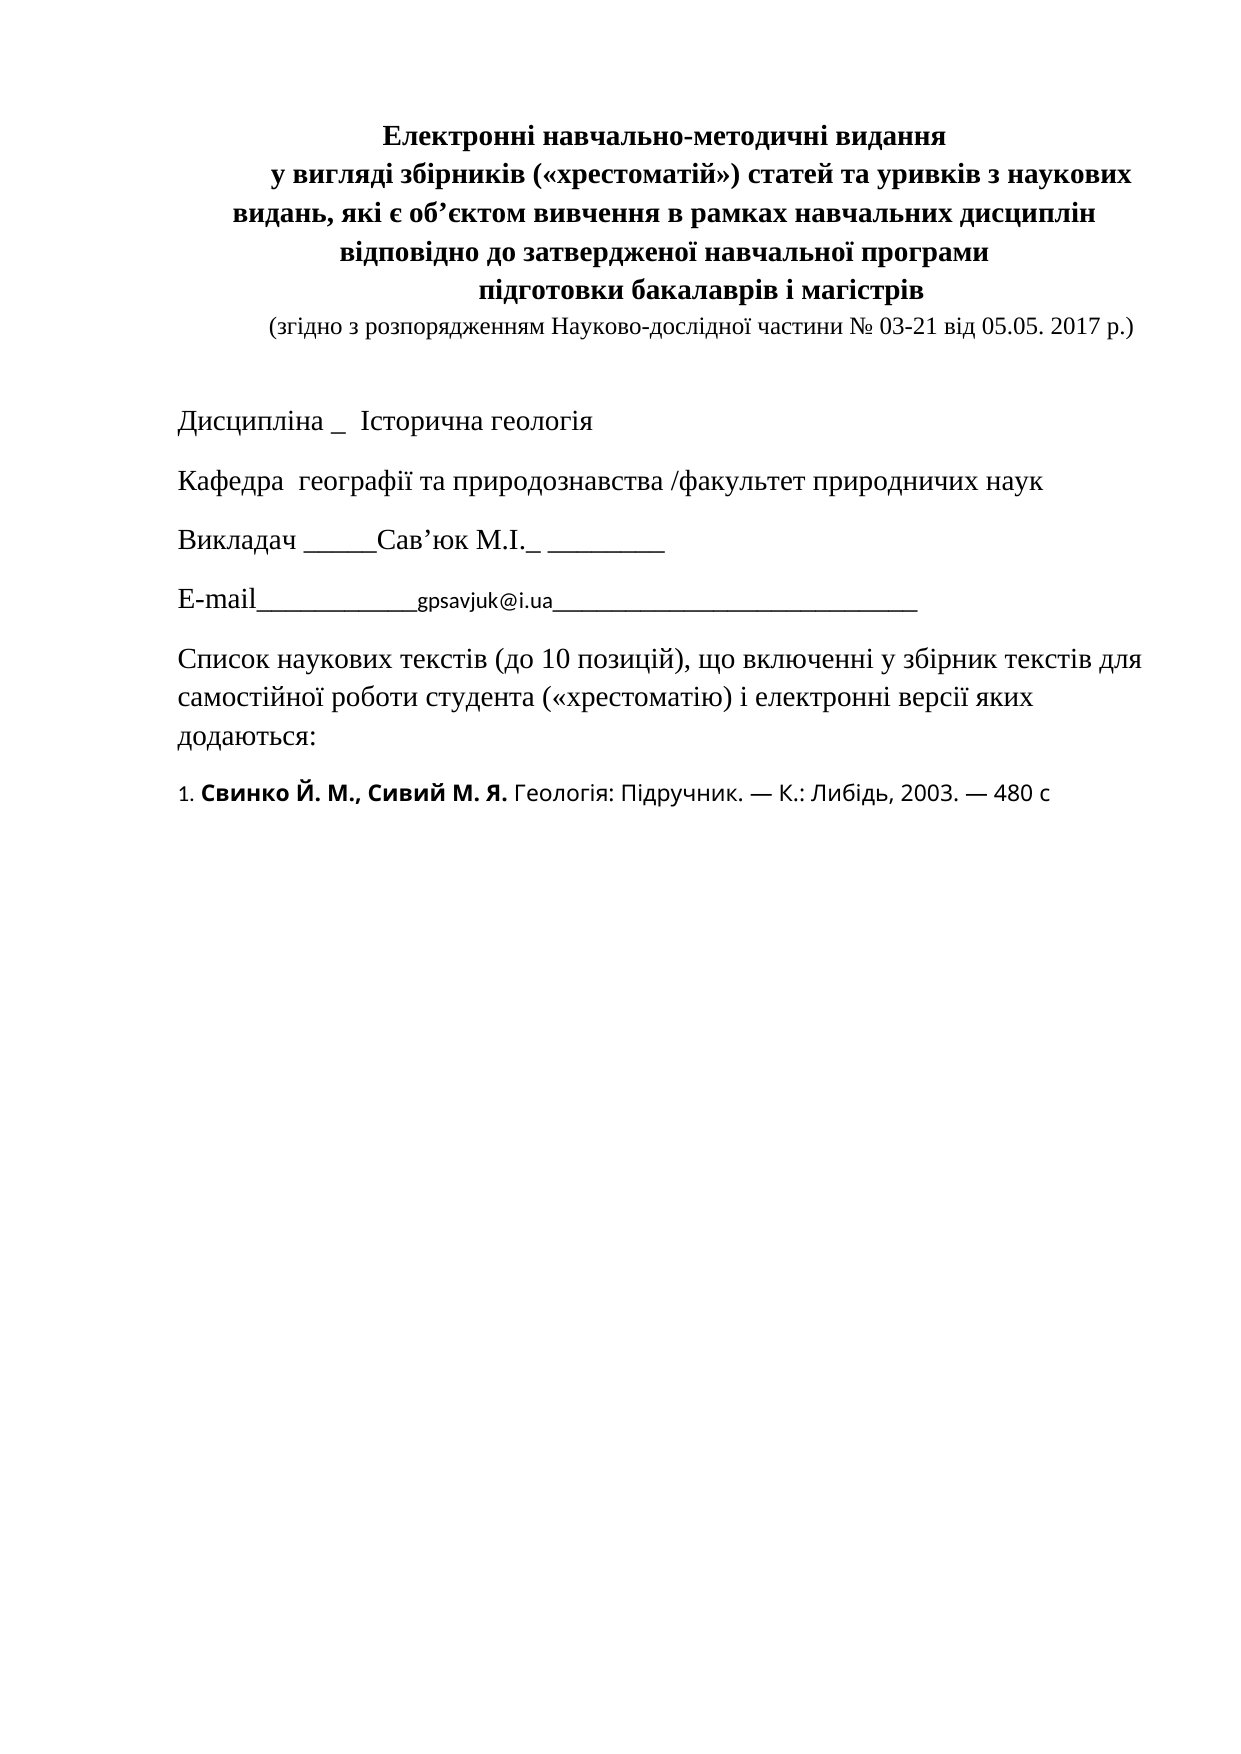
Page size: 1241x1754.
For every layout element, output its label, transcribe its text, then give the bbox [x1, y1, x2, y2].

text (згідно з розпорядженням Науково-дослідної частини № 03-21 від 05.05. 2017 р.) [177, 311, 1152, 339]
text підготовки бакалаврів і магістрів [177, 272, 1152, 306]
text Дисципліна _ Історична геологія [177, 403, 1152, 437]
text Кафедра географії та природознавства /факультет природничих наук [177, 463, 1152, 496]
text у вигляді збірників («хрестоматій») статей та уривків з наукових видань, які є об’єктом вивчення в рамках навчальних дисциплін відповідно до затвердженої навчальної програми [177, 157, 1152, 267]
text Електронні навчально-методичні видання [177, 118, 1152, 152]
text Список наукових текстів (до 10 позицій), що включенні у збірник текстів для самостійної роботи студента («хрестоматію) і електронні версії яких додаються: [177, 641, 1152, 751]
text Викладач _____Савʼюк М.І._ ________ [177, 522, 1152, 556]
text E-mail___________gpsavjuk@i.ua_________________________ [177, 581, 1152, 615]
text 1. Свинко Й. М., Сивий М. Я. Геологія: Підручник. — К.: Либідь, 2003. — 480 с [177, 777, 1152, 808]
